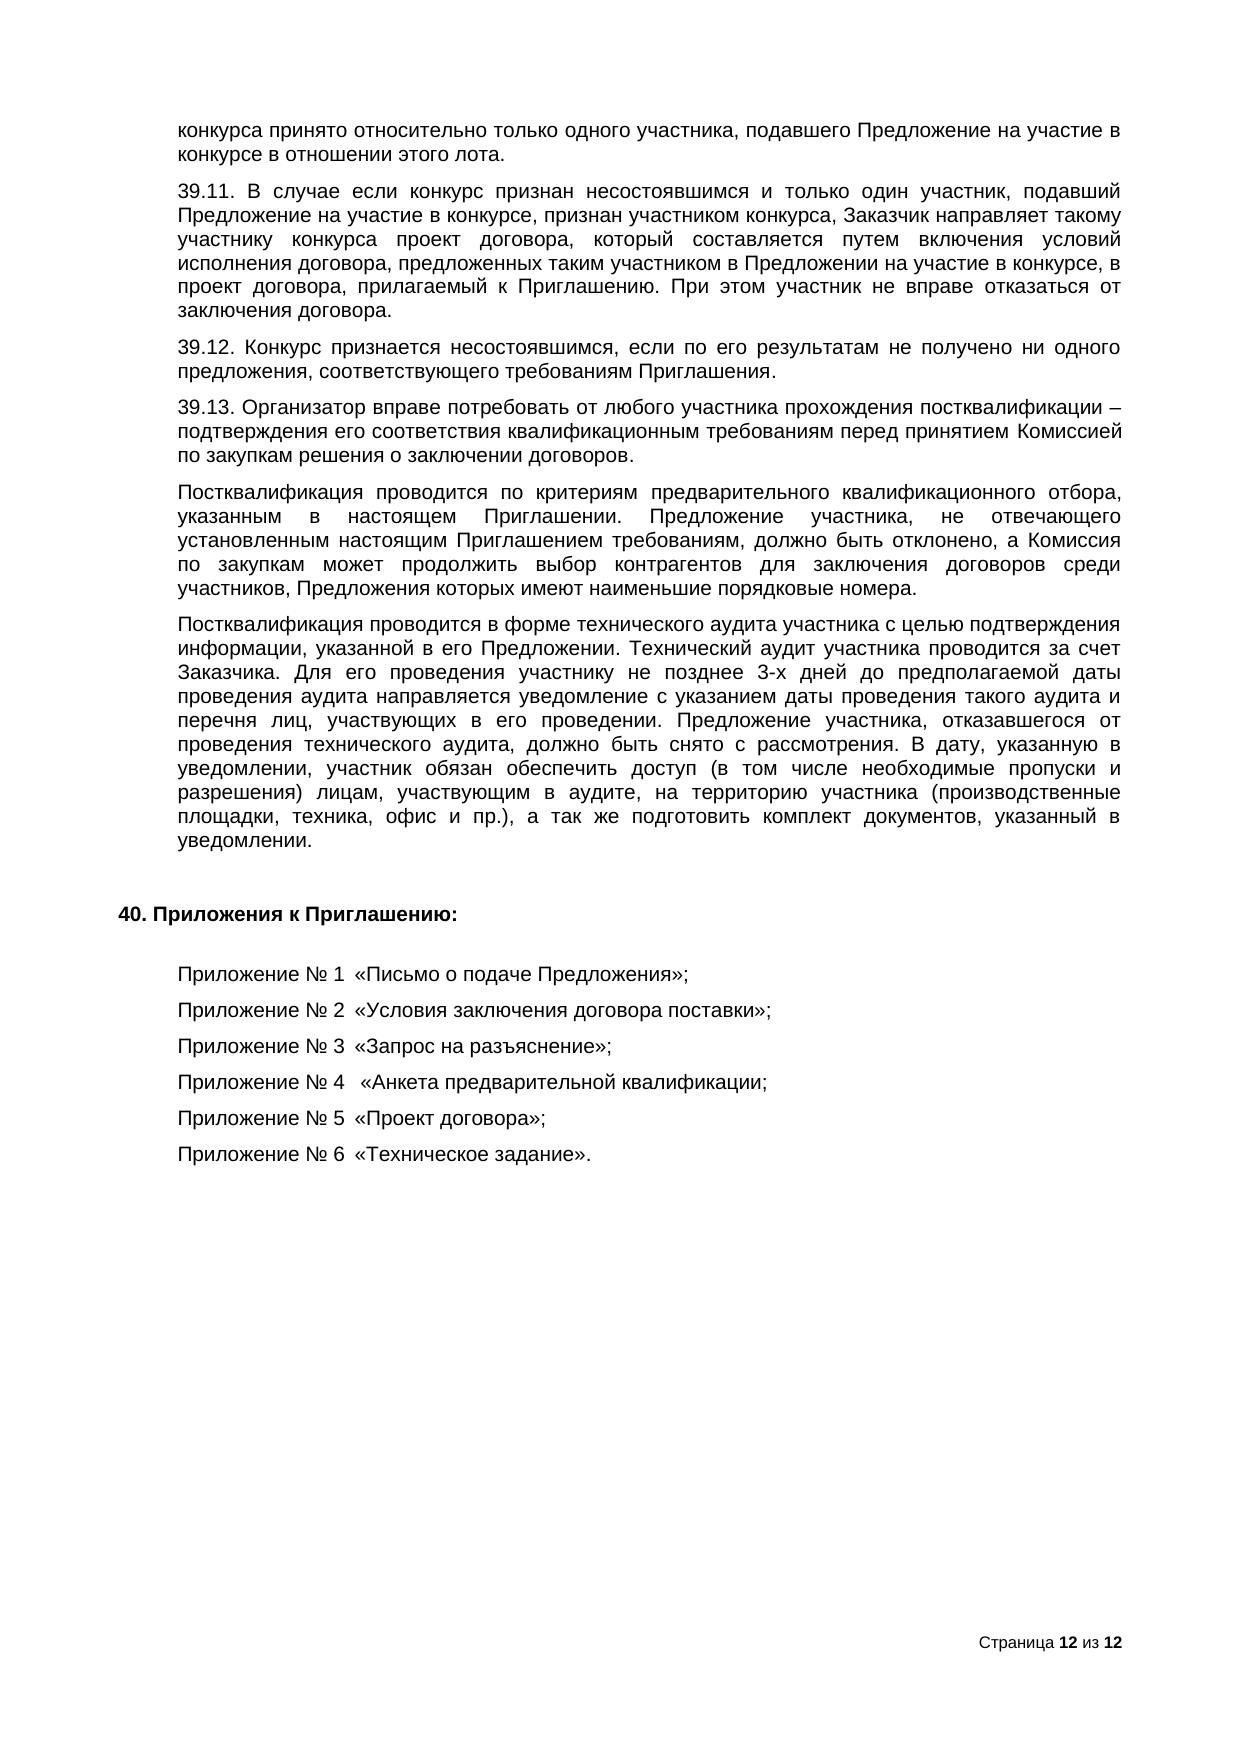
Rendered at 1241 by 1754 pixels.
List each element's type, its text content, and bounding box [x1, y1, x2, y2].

list «Условия заключения договора поставки»; [177, 998, 1122, 1022]
text 39.13. Организатор вправе потребовать от любого участника прохождения постквалификации – подтверждения его соответствия квалификационным требованиям перед принятием Комиссией по закупкам решения о заключении договоров. [177, 395, 1122, 467]
list «Техническое задание». [177, 1142, 1122, 1166]
list «Запрос на разъяснение»; [177, 1034, 1122, 1058]
list «Проект договора»; [177, 1106, 1122, 1129]
subtitle 40. Приложения к Приглашению: [118, 901, 1122, 925]
text 39.12. Конкурс признается несостоявшимся, если по его результатам не получено ни одного предложения, соответствующего требованиям Приглашения. [177, 335, 1122, 383]
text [177, 118, 1122, 166]
list «Письмо о подаче Предложения»; [177, 962, 1122, 986]
text Постквалификация проводится по критериям предварительного квалификационного отбора, указанным в настоящем Приглашении. Предложение участника, не отвечающего установленным настоящим Приглашением требованиям, должно быть отклонено, а Комиссия по закупкам может продолжить выбор контрагентов для заключения договоров среди участников, Предложения которых имеют наименьшие порядковые номера. [177, 479, 1122, 599]
text 39.11. В случае если конкурс признан несостоявшимся и только один участник, подавший Предложение на участие в конкурсе, признан участником конкурса, Заказчик направляет такому участнику конкурса проект договора, который составляется путем включения условий исполнения договора, предложенных таким участником в Предложении на участие в конкурсе, в проект договора, прилагаемый к Приглашению. При этом участник не вправе отказаться от заключения договора. [177, 178, 1122, 322]
list «Анкета предварительной квалификации; [177, 1070, 1122, 1094]
text Постквалификация проводится в форме технического аудита участника с целью подтверждения информации, указанной в его Предложении. Технический аудит участника проводится за счет Заказчика. Для его проведения участнику не позднее 3-х дней до предполагаемой даты проведения аудита направляется уведомление с указанием даты проведения такого аудита и перечня лиц, участвующих в его проведении. Предложение участника, отказавшегося от проведения технического аудита, должно быть снято с рассмотрения. В дату, указанную в уведомлении, участник обязан обеспечить доступ (в том числе необходимые пропуски и разрешения) лицам, участвующим в аудите, на территорию участника (производственные площадки, техника, офис и пр.), а так же подготовить комплект документов, указанный в уведомлении. [177, 612, 1122, 851]
